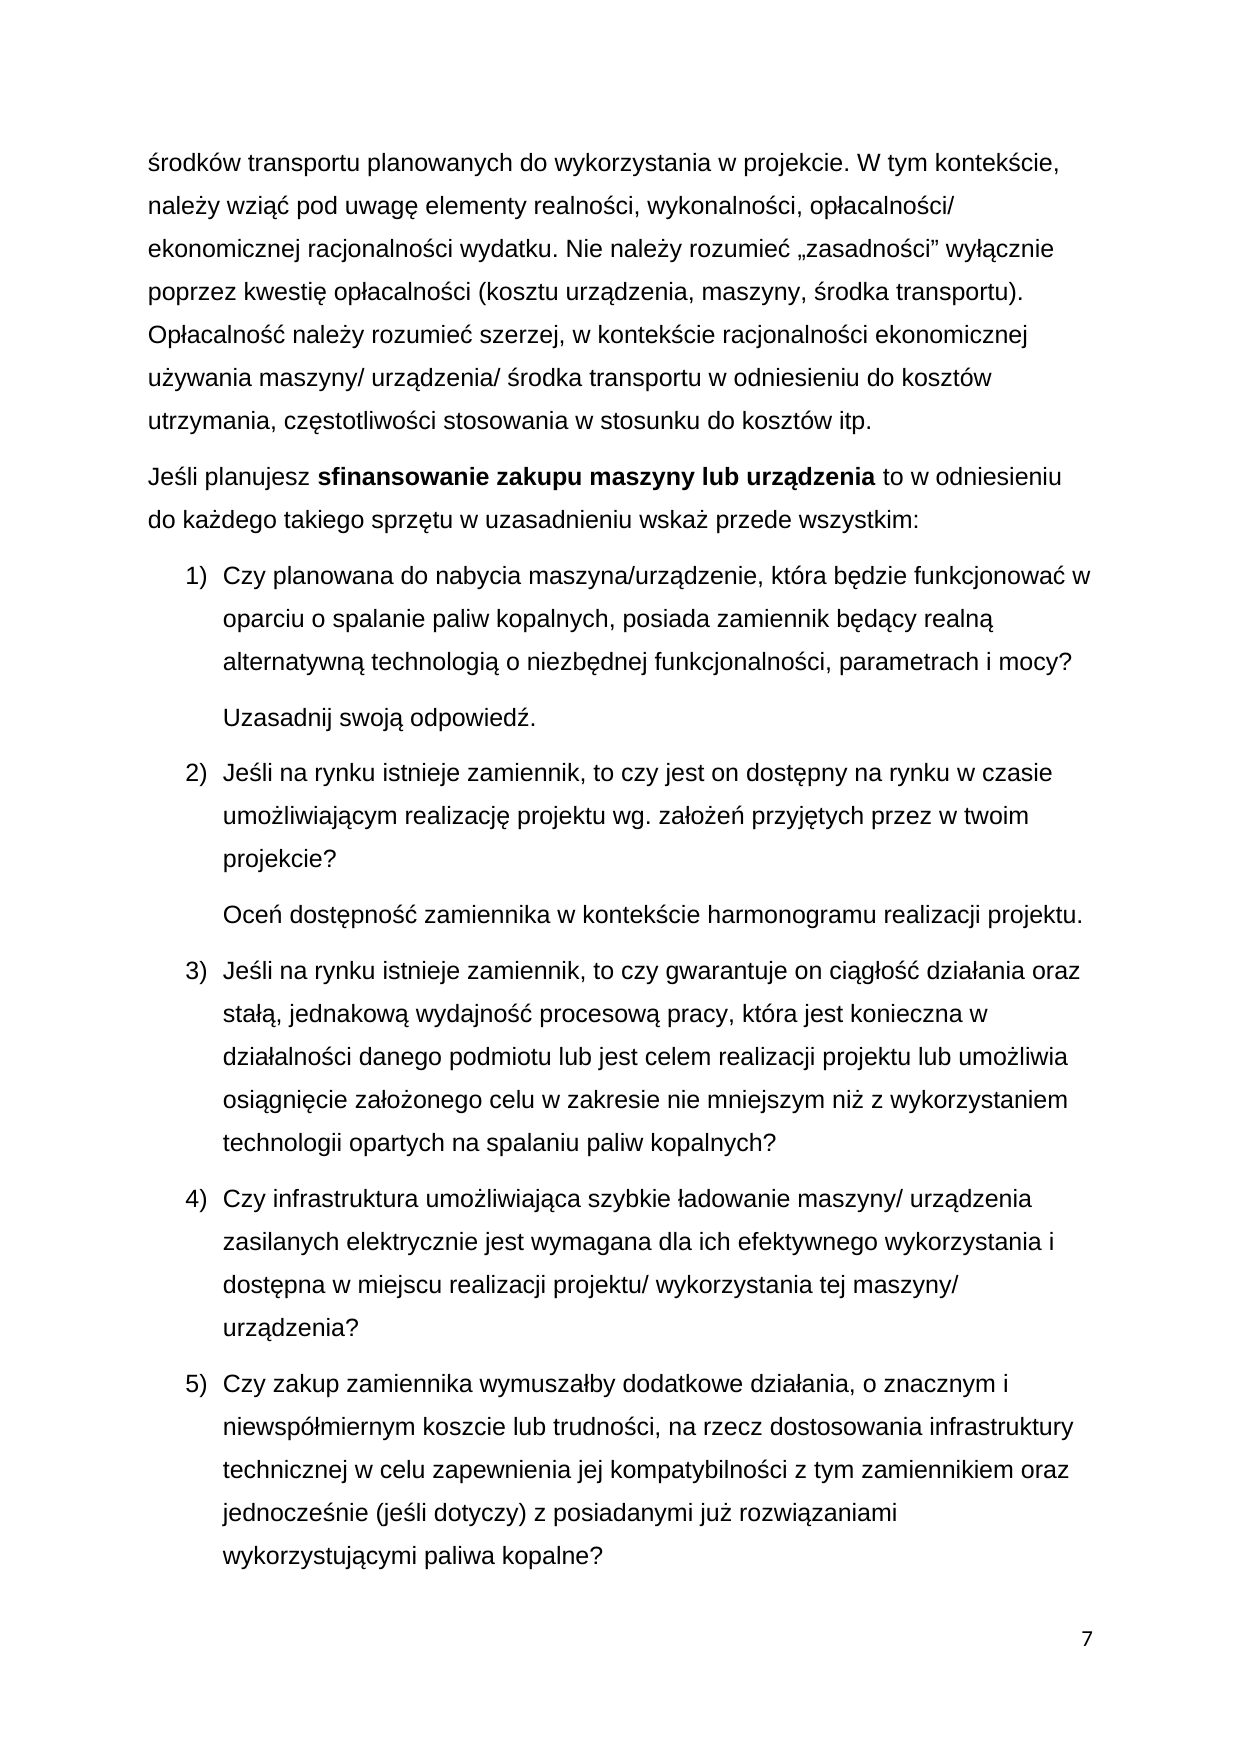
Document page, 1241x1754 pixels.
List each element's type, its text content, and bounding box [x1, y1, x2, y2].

text Jeśli planujesz sfinansowanie zakupu maszyny lub urządzenia to w odniesieniu do każdego takiego sprzętu w uzasadnieniu wskaż przede wszystkim: [148, 462, 1093, 534]
list Jeśli na rynku istnieje zamiennik, to czy gwarantuje on ciągłość działania oraz stałą, jednakową wydajność procesową pracy, która jest konieczna w działalności danego podmiotu lub jest celem realizacji projektu lub umożliwia osiągnięcie założonego celu w zakresie nie mniejszym niż z wykorzystaniem technologii opartych na spalaniu paliw kopalnych? [185, 956, 1093, 1157]
list Czy infrastruktura umożliwiająca szybkie ładowanie maszyny/ urządzenia zasilanych elektrycznie jest wymagana dla ich efektywnego wykorzystania i dostępna w miejscu realizacji projektu/ wykorzystania tej maszyny/ urządzenia? [185, 1184, 1093, 1342]
list Czy planowana do nabycia maszyna/urządzenie, która będzie funkcjonować w oparciu o spalanie paliw kopalnych, posiada zamiennik będący realną alternatywną technologią o niezbędnej funkcjonalności, parametrach i mocy? [185, 561, 1093, 676]
text Uzasadnij swoją odpowiedź. [223, 703, 1093, 731]
text Oceń dostępność zamiennika w kontekście harmonogramu realizacji projektu. [223, 900, 1093, 929]
list Czy zakup zamiennika wymuszałby dodatkowe działania, o znacznym i niewspółmiernym koszcie lub trudności, na rzecz dostosowania infrastruktury technicznej w celu zapewnienia jej kompatybilności z tym zamiennikiem oraz jednocześnie (jeśli dotyczy) z posiadanymi już rozwiązaniami wykorzystującymi paliwa kopalne? [185, 1369, 1093, 1570]
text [148, 148, 1093, 435]
list Jeśli na rynku istnieje zamiennik, to czy jest on dostępny na rynku w czasie umożliwiającym realizację projektu wg. założeń przyjętych przez w twoim projekcie? [185, 758, 1093, 873]
